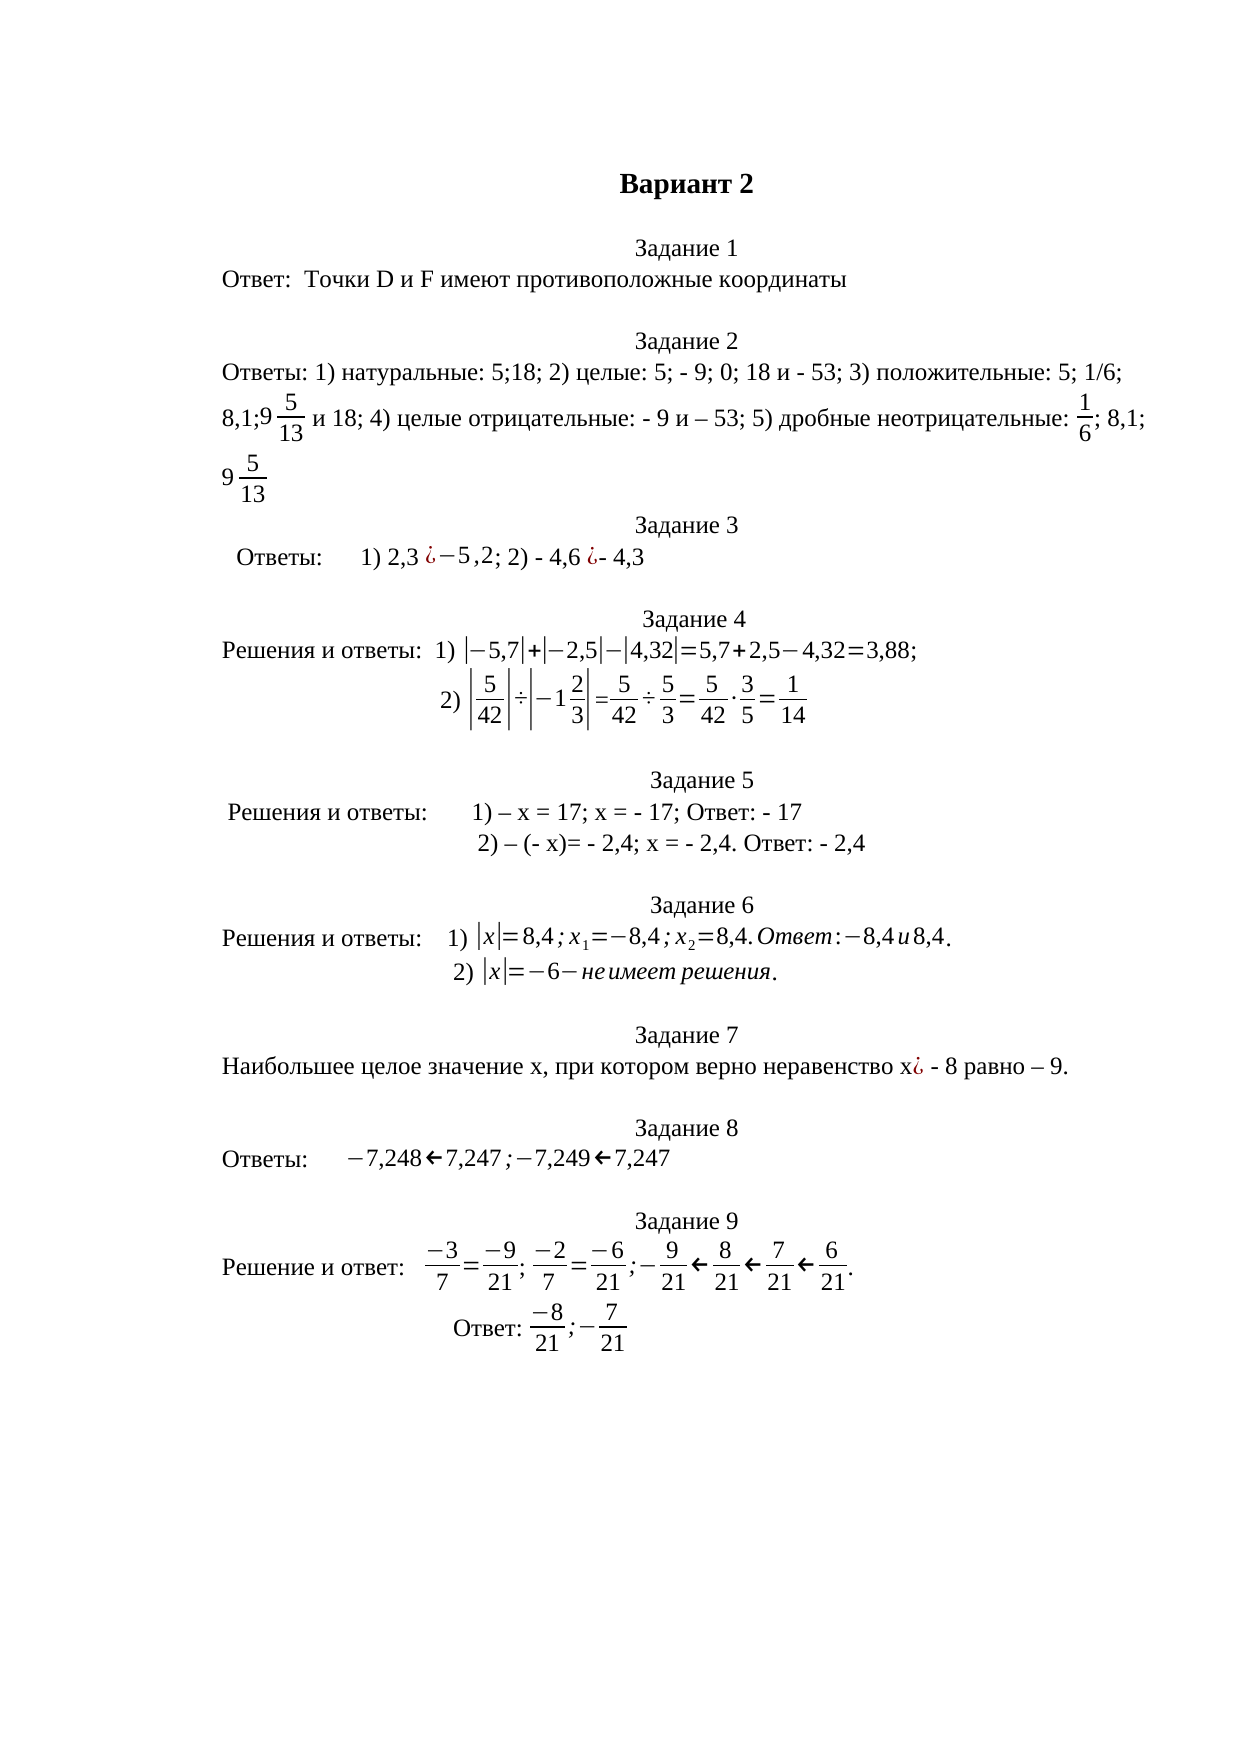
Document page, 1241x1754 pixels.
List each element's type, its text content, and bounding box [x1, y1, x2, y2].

list Задание 1 [222, 233, 1152, 262]
list Ответ: Точки D и F имеют противоположные координаты [222, 264, 1152, 293]
list Задание 6 [252, 890, 1152, 918]
list Решения и ответы: 1) . [222, 921, 1152, 954]
list Вариант 2 [222, 166, 1152, 199]
list Ответ: [222, 1298, 1152, 1357]
list Решения и ответы: 1) ; [222, 635, 1152, 665]
list Задание 9 [222, 1206, 1152, 1235]
list Задание 4 [236, 604, 1152, 632]
list 2) – (- х)= - 2,4; х = - 2,4. Ответ: - 2,4 [252, 828, 1152, 856]
list Решение и ответ: ; . [222, 1237, 1152, 1296]
list Задание 3 [222, 511, 1152, 539]
list Задание 7 [222, 1020, 1152, 1048]
list Ответы: [222, 1144, 1152, 1173]
list Задание 5 [252, 766, 1152, 794]
list Решения и ответы: 1) – х = 17; х = - 17; Ответ: - 17 [227, 797, 1152, 825]
list Ответы: 1) 2,3 ; 2) - 4,6 - 4,3 [236, 542, 1152, 570]
list Наибольшее целое значение х, при котором верно неравенство х - 8 равно – 9. [222, 1051, 1152, 1079]
list Задание 2 [222, 326, 1152, 355]
list Ответы: 1) натуральные: 5;18; 2) целые: 5; - 9; 0; 18 и - 53; 3) положительные: 5; 1/6; 8,1; и 18; 4) целые отрицательные: - 9 и – 53; 5) дробные неотрицательные: ; 8,1; [222, 357, 1152, 508]
list 2) . [222, 956, 1152, 986]
list 2) = [252, 667, 1152, 732]
list Задание 8 [222, 1113, 1152, 1142]
